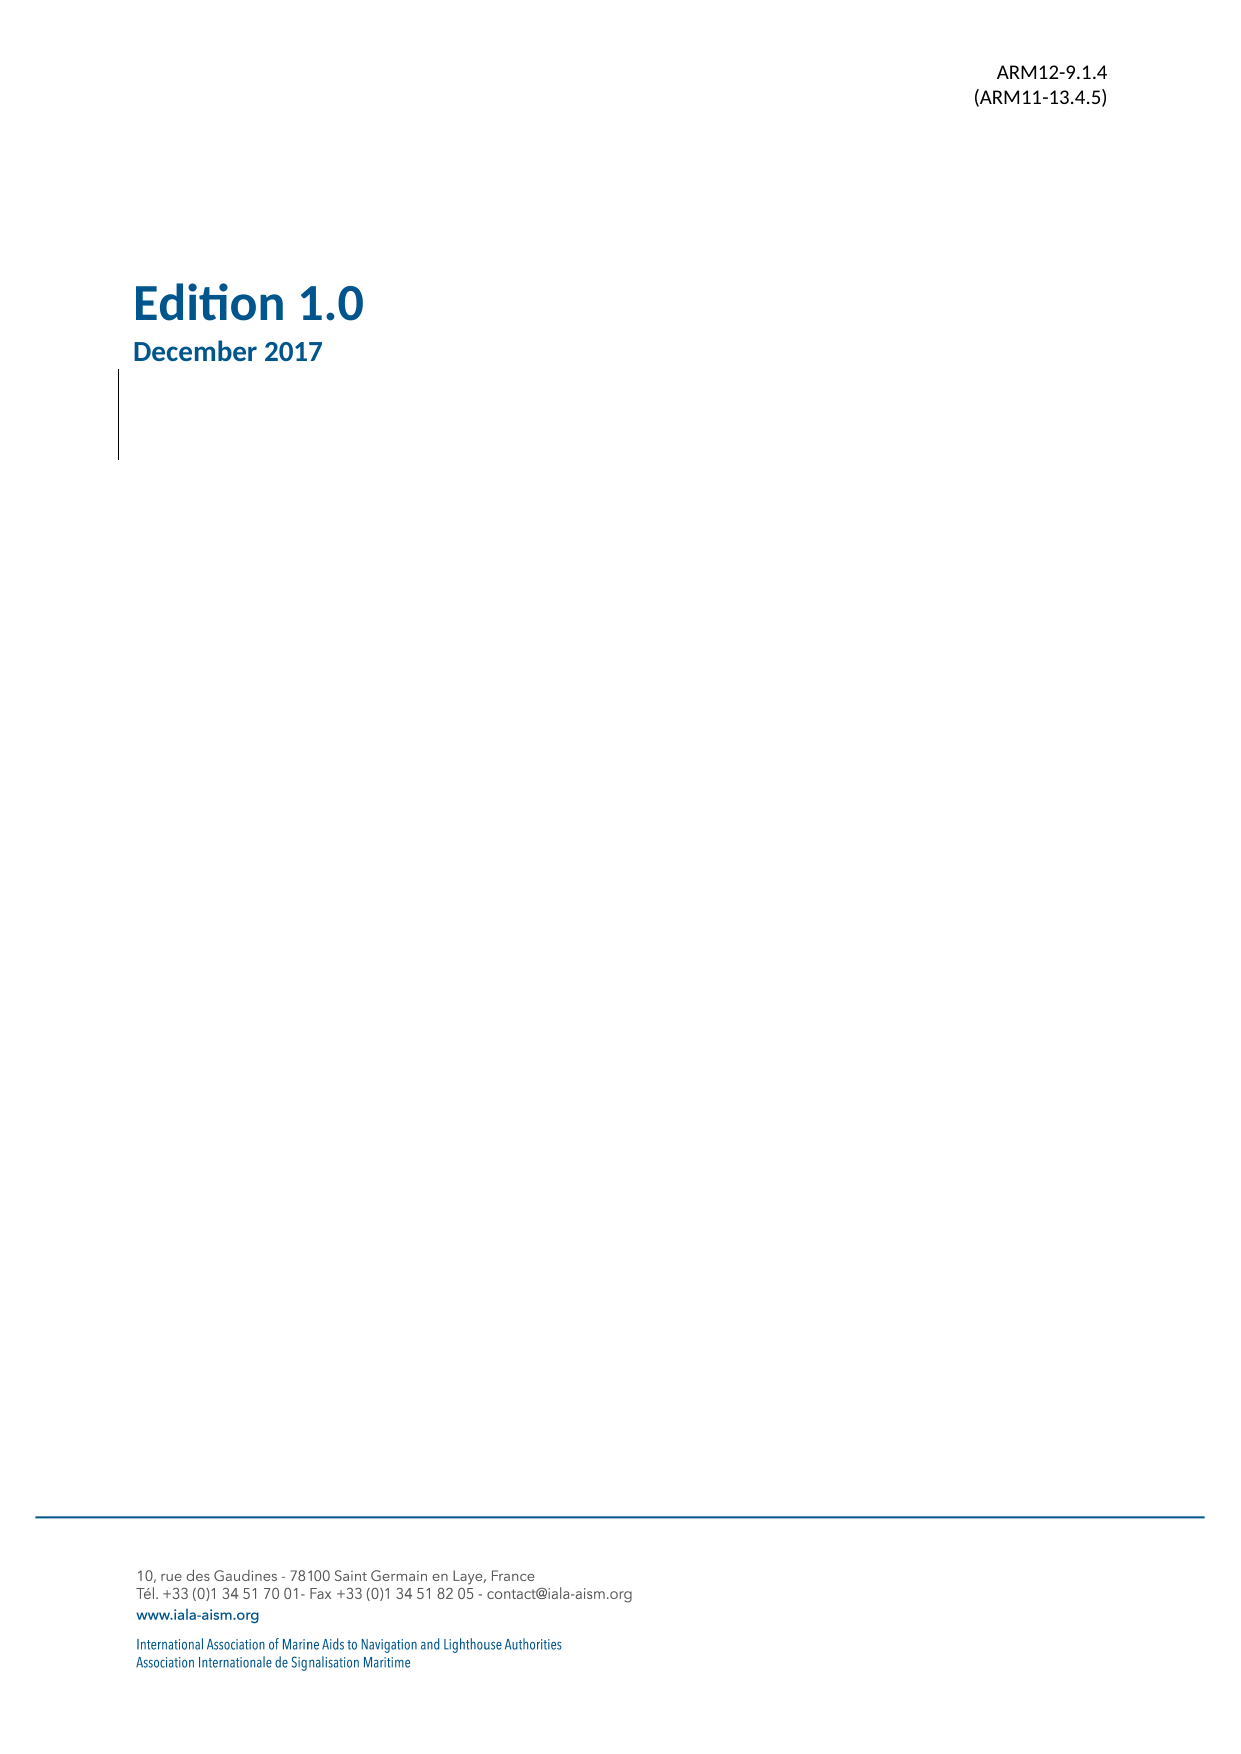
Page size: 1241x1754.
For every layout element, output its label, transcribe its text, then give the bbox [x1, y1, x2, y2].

picture [130, 1565, 663, 1685]
text December 2017 [133, 333, 1107, 369]
text Edition 1.0 [133, 269, 1107, 333]
